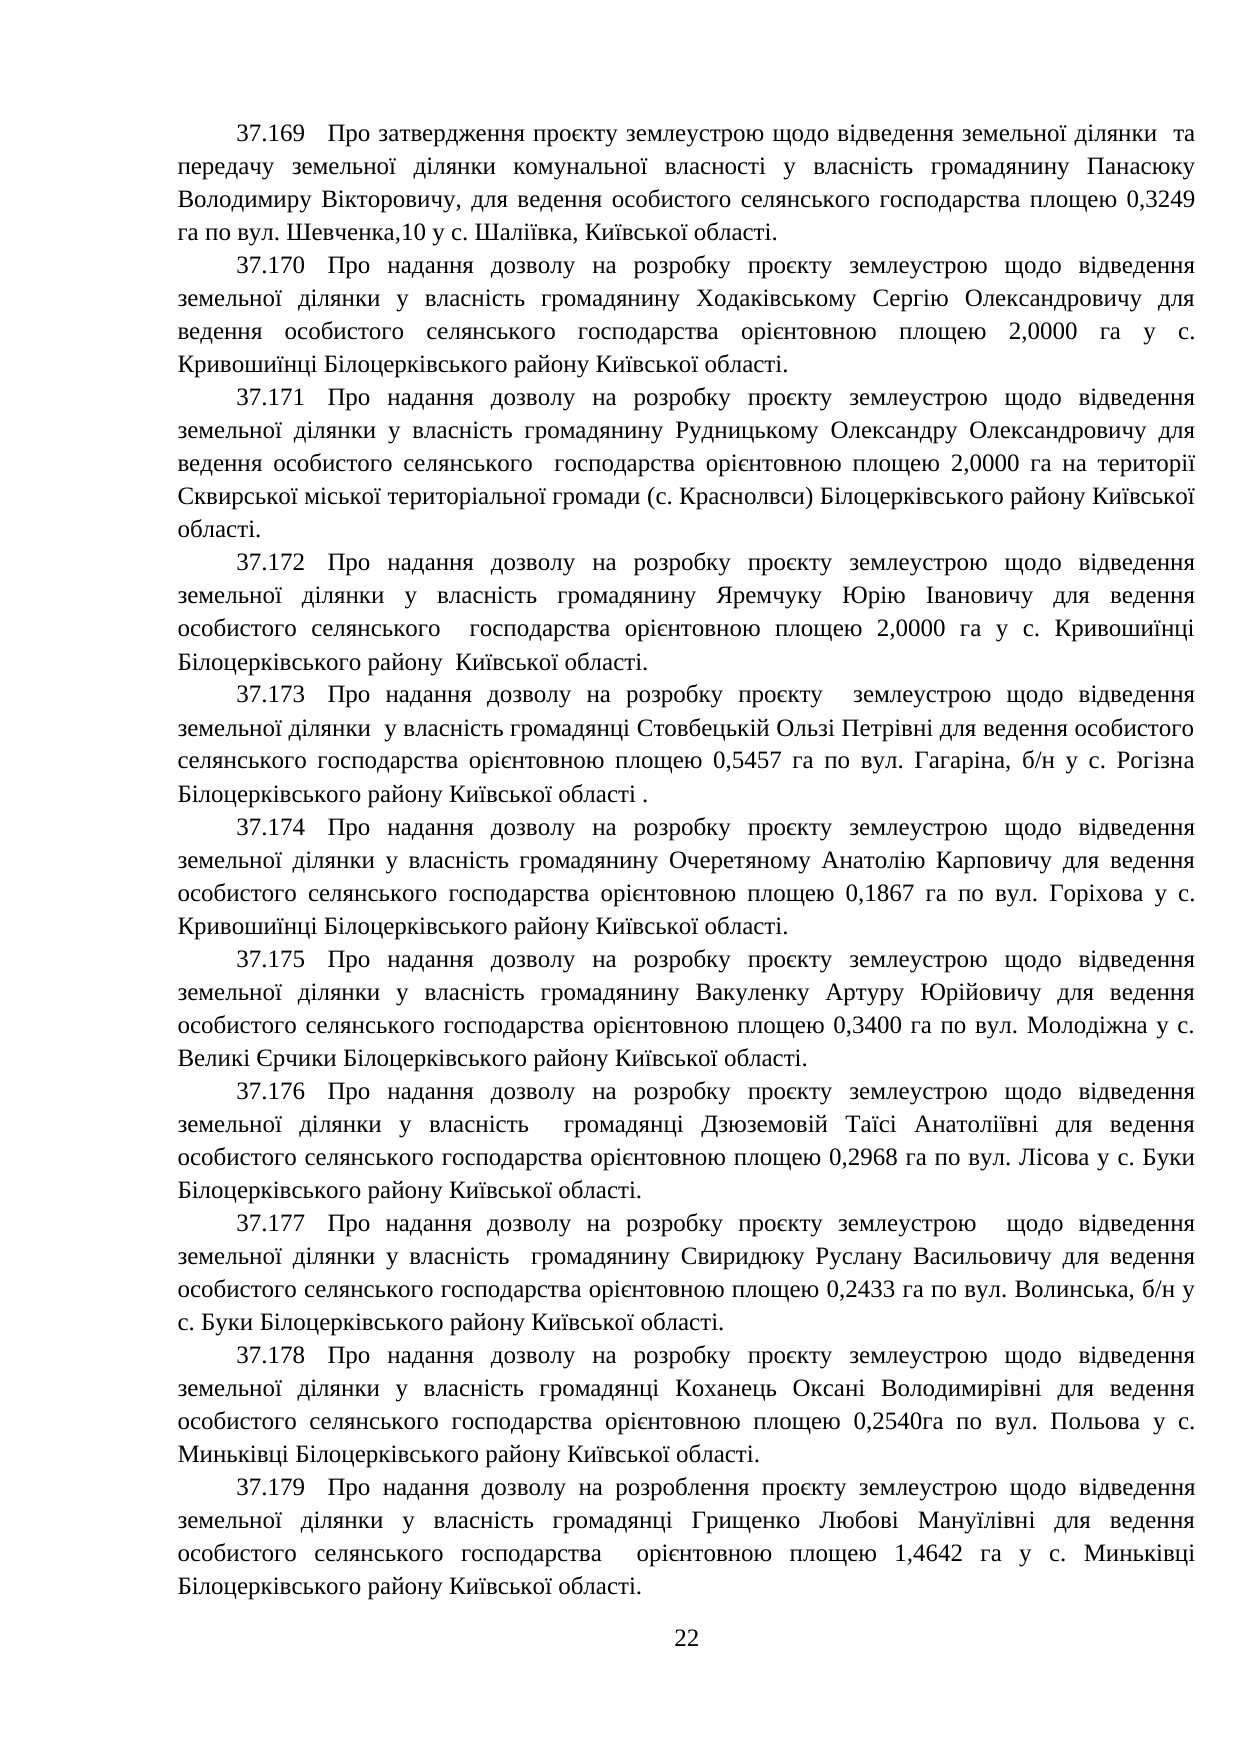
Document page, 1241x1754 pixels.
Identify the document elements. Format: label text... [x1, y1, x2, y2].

list Про надання дозволу на розробку проєкту землеустрою щодо відведення земельної ділянки у власність громадянину Яремчуку Юрію Івановичу для ведення особистого селянського господарства орієнтовною площею 2,0000 га у с. Кривошиїнці Білоцерківського району Київської області. [177, 547, 1196, 675]
list Про надання дозволу на розробку проєкту землеустрою щодо відведення земельної ділянки у власність громадянці Коханець Оксані Володимирівні для ведення особистого селянського господарства орієнтовною площею 0,2540га по вул. Польова у с. Миньківці Білоцерківського району Київської області. [177, 1340, 1196, 1468]
list Про надання дозволу на розробку проєкту землеустрою щодо відведення земельної ділянки у власність громадянину Вакуленку Артуру Юрійовичу для ведення особистого селянського господарства орієнтовною площею 0,3400 га по вул. Молодіжна у с. Великі Єрчики Білоцерківського району Київської області. [177, 944, 1196, 1072]
list Про надання дозволу на розробку проєкту землеустрою щодо відведення земельної ділянки у власність громадянину Ходаківському Сергію Олександровичу для ведення особистого селянського господарства орієнтовною площею 2,0000 га у с. Кривошиїнці Білоцерківського району Київської області. [177, 250, 1196, 378]
list Про надання дозволу на розробку проєкту землеустрою щодо відведення земельної ділянки у власність громадянці Дзюземовій Таїсі Анатоліївні для ведення особистого селянського господарства орієнтовною площею 0,2968 га по вул. Лісова у с. Буки Білоцерківського району Київської області. [177, 1076, 1196, 1204]
list Про надання дозволу на розробку проєкту землеустрою щодо відведення земельної ділянки у власність громадянину Свиридюку Руслану Васильовичу для ведення особистого селянського господарства орієнтовною площею 0,2433 га по вул. Волинська, б/н у с. Буки Білоцерківського району Київської області. [177, 1208, 1196, 1336]
list Про надання дозволу на розробку проєкту землеустрою щодо відведення земельної ділянки у власність громадянину Очеретяному Анатолію Карповичу для ведення особистого селянського господарства орієнтовною площею 0,1867 га по вул. Горіхова у с. Кривошиїнці Білоцерківського району Київської області. [177, 812, 1196, 939]
list Про надання дозволу на розробку проєкту землеустрою щодо відведення земельної ділянки у власність громадянину Рудницькому Олександру Олександровичу для ведення особистого селянського господарства орієнтовною площею 2,0000 га на території Сквирської міської територіальної громади (с. Краснолвси) Білоцерківського району Київської області. [177, 382, 1196, 543]
list Про надання дозволу на розроблення проєкту землеустрою щодо відведення земельної ділянки у власність громадянці Грищенко Любові Мануїлівні для ведення особистого селянського господарства орієнтовною площею 1,4642 га у с. Миньківці Білоцерківського району Київської області. [177, 1472, 1196, 1600]
list Про надання дозволу на розробку проєкту землеустрою щодо відведення земельної ділянки у власність громадянці Стовбецькій Ользі Петрівні для ведення особистого селянського господарства орієнтовною площею 0,5457 га по вул. Гагаріна, б/н у с. Рогізна Білоцерківського району Київської області . [177, 679, 1196, 807]
list Про затвердження проєкту землеустрою щодо відведення земельної ділянки та передачу земельної ділянки комунальної власності у власність громадянину Панасюку Володимиру Вікторовичу, для ведення особистого селянського господарства площею 0,3249 га по вул. Шевченка,10 у с. Шаліївка, Київської області. [177, 118, 1196, 246]
